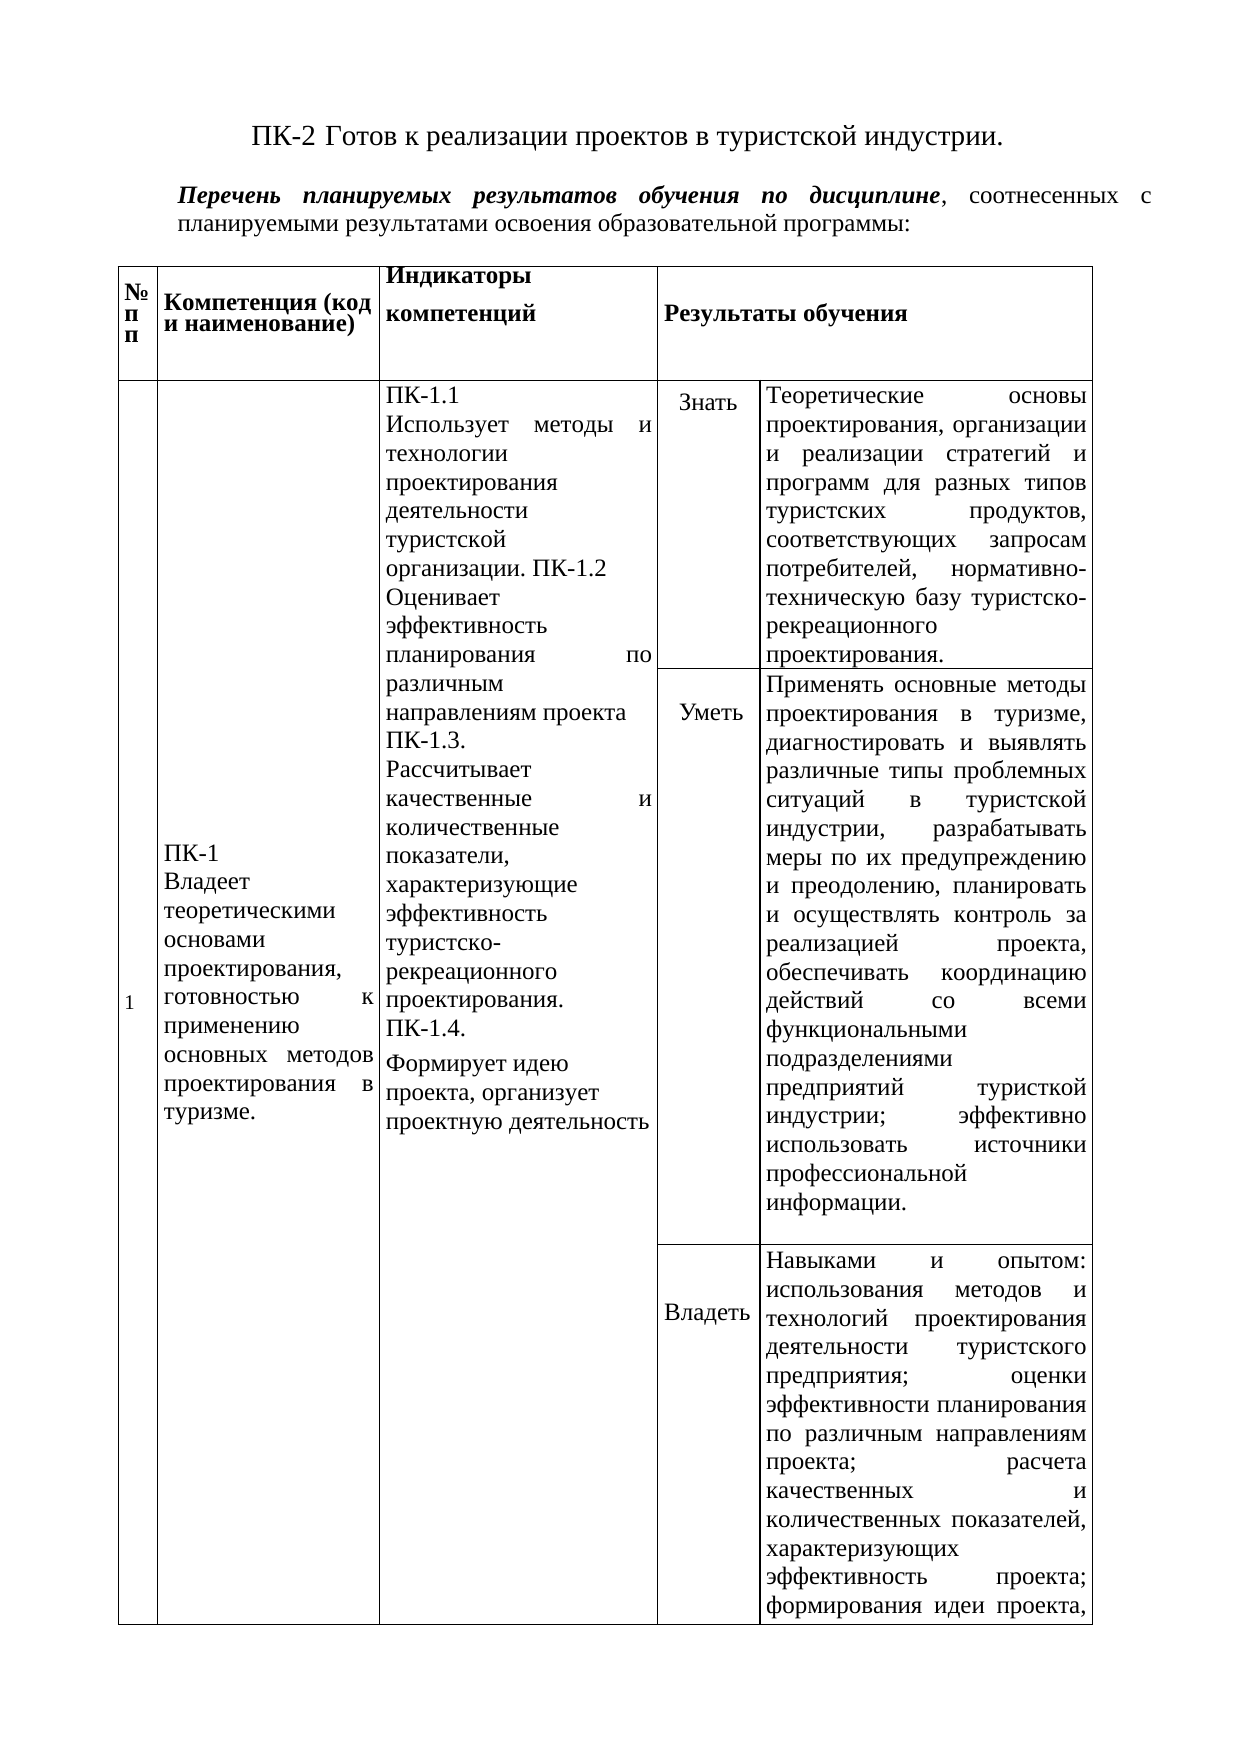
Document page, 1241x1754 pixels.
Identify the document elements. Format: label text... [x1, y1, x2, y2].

text Перечень планируемых результатов обучения по дисциплине, соотнесенных с планируемыми результатами освоения образовательной программы: [177, 180, 1152, 237]
table_header № пп [119, 267, 157, 379]
table_cell Теоретические основы проектирования, организации и реализации стратегий и программ для разных типов туристских продуктов, соответствующих запросам потребителей, нормативно-техническую базу туристско-рекреационного проектирования. [761, 381, 1092, 668]
table_cell Знать [658, 381, 759, 668]
table_cell Применять основные методы проектирования в туризме, диагностировать и выявлять различные типы проблемных ситуаций в туристской индустрии, разрабатывать меры по их предупреждению и преодолению, планировать и осуществлять контроль за реализацией проекта, обеспечивать координацию действий со всеми функциональными подразделениями предприятий туристкой индустрии; эффективно использовать источники профессиональной информации. [761, 669, 1092, 1244]
table_cell Уметь [658, 669, 759, 1244]
table_cell 1 [119, 381, 157, 1624]
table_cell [761, 1245, 1092, 1624]
table_header Компетенция (код и наименование) [158, 267, 379, 379]
table_cell Владеть [658, 1245, 759, 1624]
table_cell ПК-1.1 Использует методы и технологии проектирования деятельности туристской организации. ПК-1.2 Оценивает эффективность планирования по различным направлениям проекта ПК-1.3. Рассчитывает качественные и количественные показатели, характеризующие эффективность туристско- рекреационного проектирования. ПК-1.4. Формирует идею проекта, организует проектную деятельность [380, 381, 657, 1624]
table_cell ПК-1 Владеет теоретическими основами проектирования, готовностью к применению основных методов проектирования в туризме. [158, 381, 379, 1624]
text ПК-2 Готов к реализации проектов в туристской индустрии. [177, 118, 1152, 152]
table_header Индикаторы компетенций [380, 267, 657, 379]
table_header Результаты обучения [658, 267, 1092, 379]
